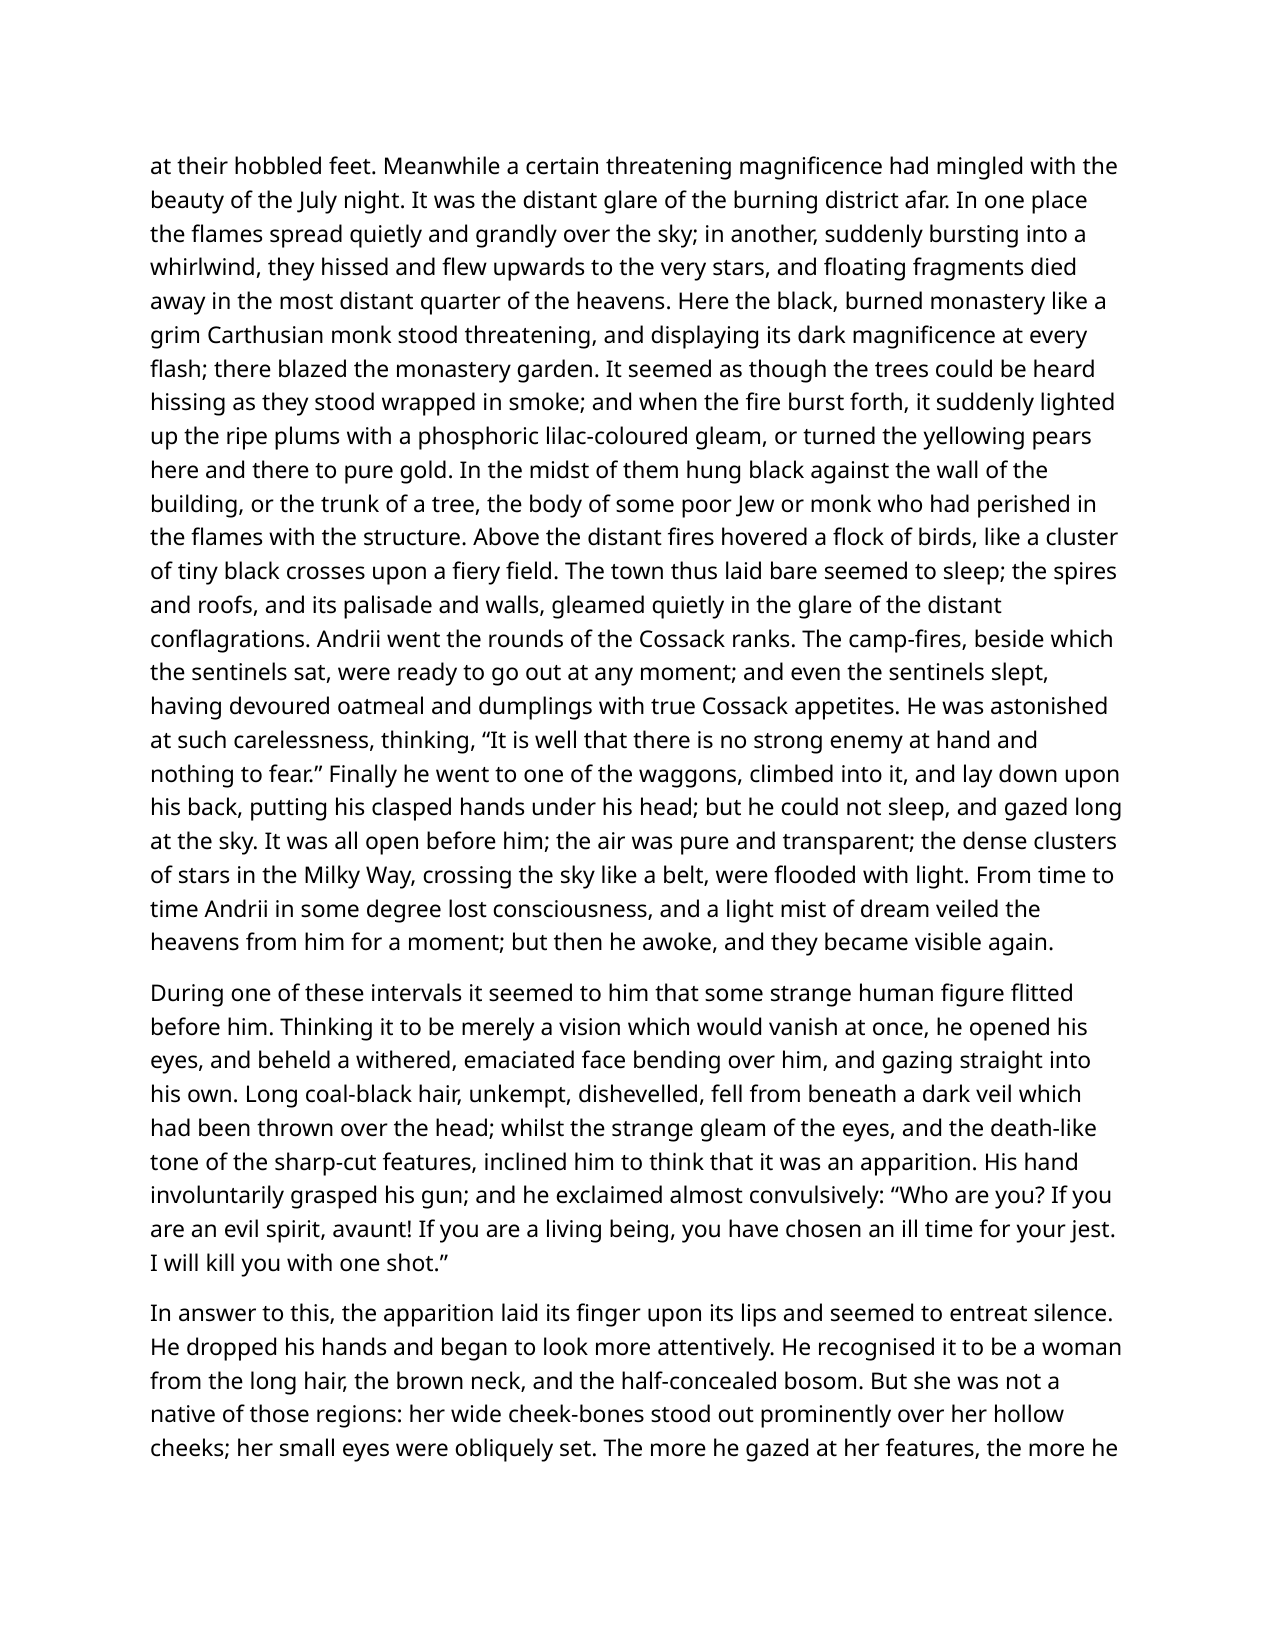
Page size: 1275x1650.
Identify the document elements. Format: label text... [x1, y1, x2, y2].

text During one of these intervals it seemed to him that some strange human figure flitted before him. Thinking it to be merely a vision which would vanish at once, he opened his eyes, and beheld a withered, emaciated face bending over him, and gazing straight into his own. Long coal-black hair, unkempt, dishevelled, fell from beneath a dark veil which had been thrown over the head; whilst the strange gleam of the eyes, and the death-like tone of the sharp-cut features, inclined him to think that it was an apparition. His hand involuntarily grasped his gun; and he exclaimed almost convulsively: “Who are you? If you are an evil spirit, avaunt! If you are a living being, you have chosen an ill time for your jest. I will kill you with one shot.” [150, 977, 1125, 1278]
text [150, 150, 1125, 957]
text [150, 1297, 1125, 1463]
